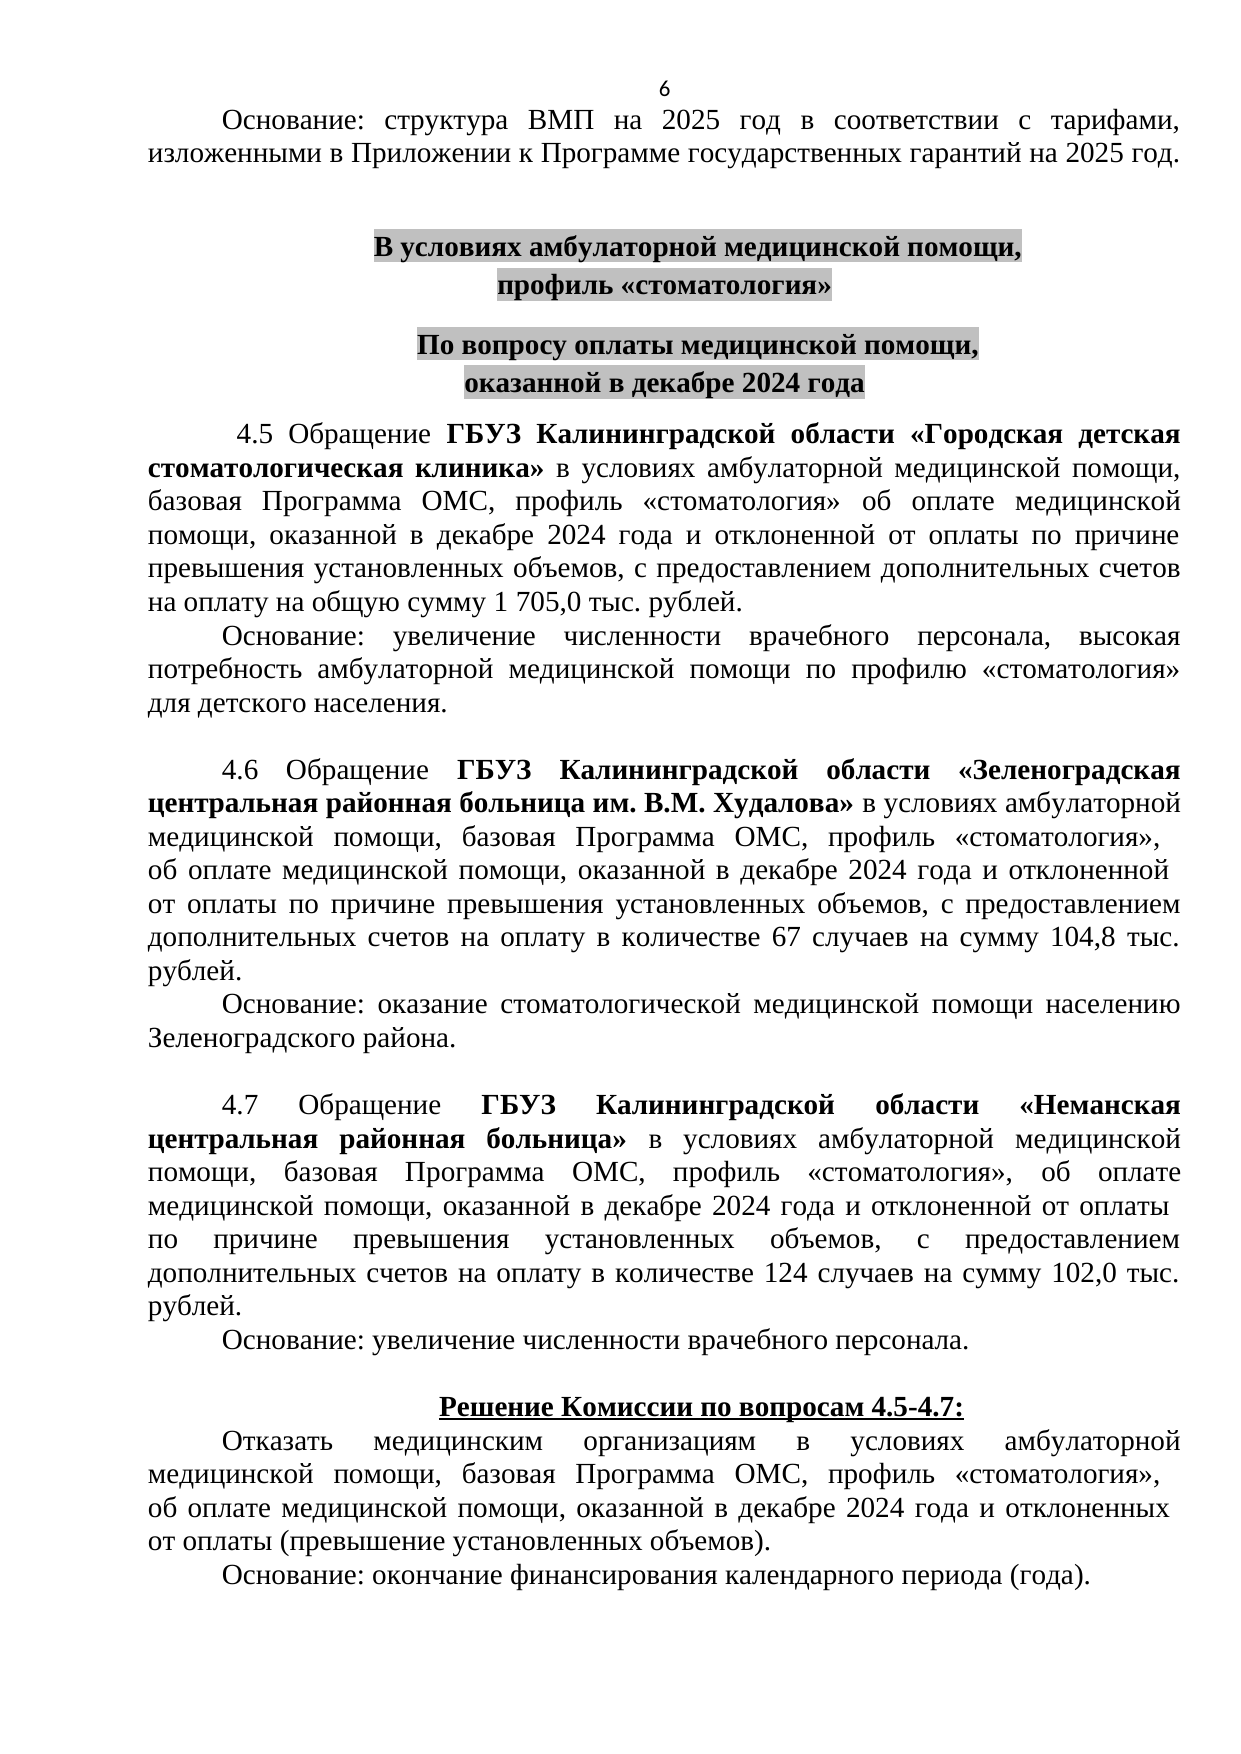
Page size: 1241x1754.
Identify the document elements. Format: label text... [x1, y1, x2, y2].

text Решение Комиссии по вопросам 4.5-4.7: [148, 1389, 1181, 1423]
text Основание: оказание стоматологической медицинской помощи населению Зеленоградского района. [148, 987, 1181, 1054]
text Основание: увеличение численности врачебного персонала. [148, 1322, 1181, 1356]
text В условиях амбулаторной медицинской помощи, профиль «стоматология» [148, 229, 1181, 301]
text По вопросу оплаты медицинской помощи, оказанной в декабре 2024 года [148, 327, 1181, 399]
text Основание: структура ВМП на 2025 год в соответствии с тарифами, изложенными в Приложении к Программе государственных гарантий на 2025 год. [148, 102, 1181, 195]
text 4.5 Обращение ГБУЗ Калининградской области «Городская детская стоматологическая клиника» в условиях амбулаторной медицинской помощи, базовая Программа ОМС, профиль «стоматология» об оплате медицинской помощи, оказанной в декабре 2024 года и отклоненной от оплаты по причине превышения установленных объемов, с предоставлением дополнительных счетов на оплату на общую сумму 1 705,0 тыс. рублей. [148, 416, 1181, 618]
text Отказать медицинским организациям в условиях амбулаторной медицинской помощи, базовая Программа ОМС, профиль «стоматология», об оплате медицинской помощи, оказанной в декабре 2024 года и отклоненных от оплаты (превышение установленных объемов). [148, 1423, 1181, 1557]
text 4.7 Обращение ГБУЗ Калининградской области «Неманская центральная районная больница» в условиях амбулаторной медицинской помощи, базовая Программа ОМС, профиль «стоматология», об оплате медицинской помощи, оказанной в декабре 2024 года и отклоненной от оплаты по причине превышения установленных объемов, с предоставлением дополнительных счетов на оплату в количестве 124 случаев на сумму 102,0 тыс. рублей. [148, 1087, 1181, 1322]
text 4.6 Обращение ГБУЗ Калининградской области «Зеленоградская центральная районная больница им. В.М. Худалова» в условиях амбулаторной медицинской помощи, базовая Программа ОМС, профиль «стоматология», об оплате медицинской помощи, оказанной в декабре 2024 года и отклоненной от оплаты по причине превышения установленных объемов, с предоставлением дополнительных счетов на оплату в количестве 67 случаев на сумму 104,8 тыс. рублей. [148, 752, 1181, 987]
text Основание: окончание финансирования календарного периода (года). [148, 1557, 1181, 1590]
text Основание: увеличение численности врачебного персонала, высокая потребность амбулаторной медицинской помощи по профилю «стоматология» для детского населения. [148, 618, 1181, 718]
